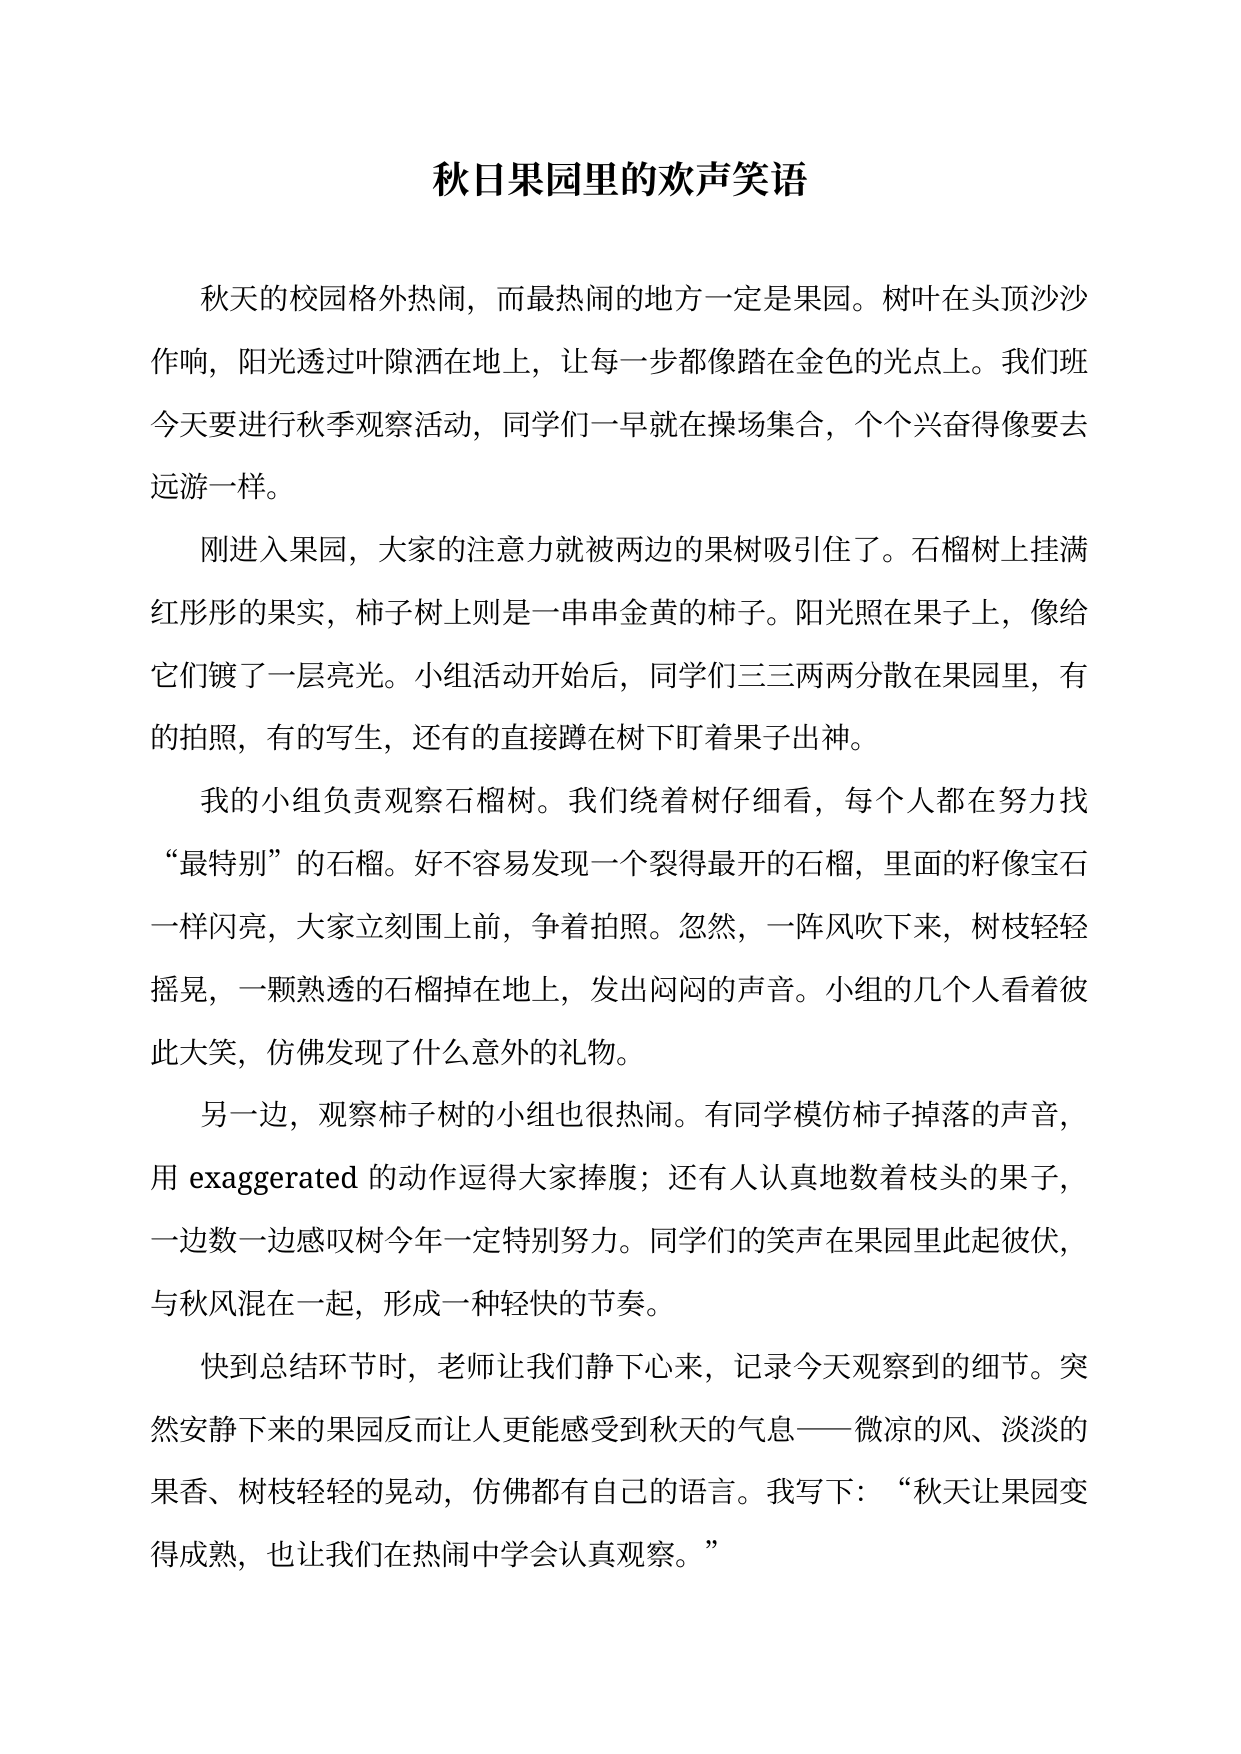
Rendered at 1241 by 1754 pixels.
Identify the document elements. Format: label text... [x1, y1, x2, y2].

text 快到总结环节时，老师让我们静下心来，记录今天观察到的细节。突然安静下来的果园反而让人更能感受到秋天的气息——微凉的风、淡淡的果香、树枝轻轻的晃动，仿佛都有自己的语言。我写下：“秋天让果园变得成熟，也让我们在热闹中学会认真观察。” [150, 1344, 1090, 1574]
text 秋天的校园格外热闹，而最热闹的地方一定是果园。树叶在头顶沙沙作响，阳光透过叶隙洒在地上，让每一步都像踏在金色的光点上。我们班今天要进行秋季观察活动，同学们一早就在操场集合，个个兴奋得像要去远游一样。 [150, 276, 1090, 506]
text 另一边，观察柿子树的小组也很热闹。有同学模仿柿子掉落的声音，用 exaggerated 的动作逗得大家捧腹；还有人认真地数着枝头的果子，一边数一边感叹树今年一定特别努力。同学们的笑声在果园里此起彼伏，与秋风混在一起，形成一种轻快的节奏。 [150, 1092, 1090, 1323]
text 刚进入果园，大家的注意力就被两边的果树吸引住了。石榴树上挂满红彤彤的果实，柿子树上则是一串串金黄的柿子。阳光照在果子上，像给它们镀了一层亮光。小组活动开始后，同学们三三两两分散在果园里，有的拍照，有的写生，还有的直接蹲在树下盯着果子出神。 [150, 527, 1090, 757]
text 我的小组负责观察石榴树。我们绕着树仔细看，每个人都在努力找“最特别”的石榴。好不容易发现一个裂得最开的石榴，里面的籽像宝石一样闪亮，大家立刻围上前，争着拍照。忽然，一阵风吹下来，树枝轻轻摇晃，一颗熟透的石榴掉在地上，发出闷闷的声音。小组的几个人看着彼此大笑，仿佛发现了什么意外的礼物。 [150, 778, 1090, 1071]
subtitle 秋日果园里的欢声笑语 [150, 150, 1090, 204]
